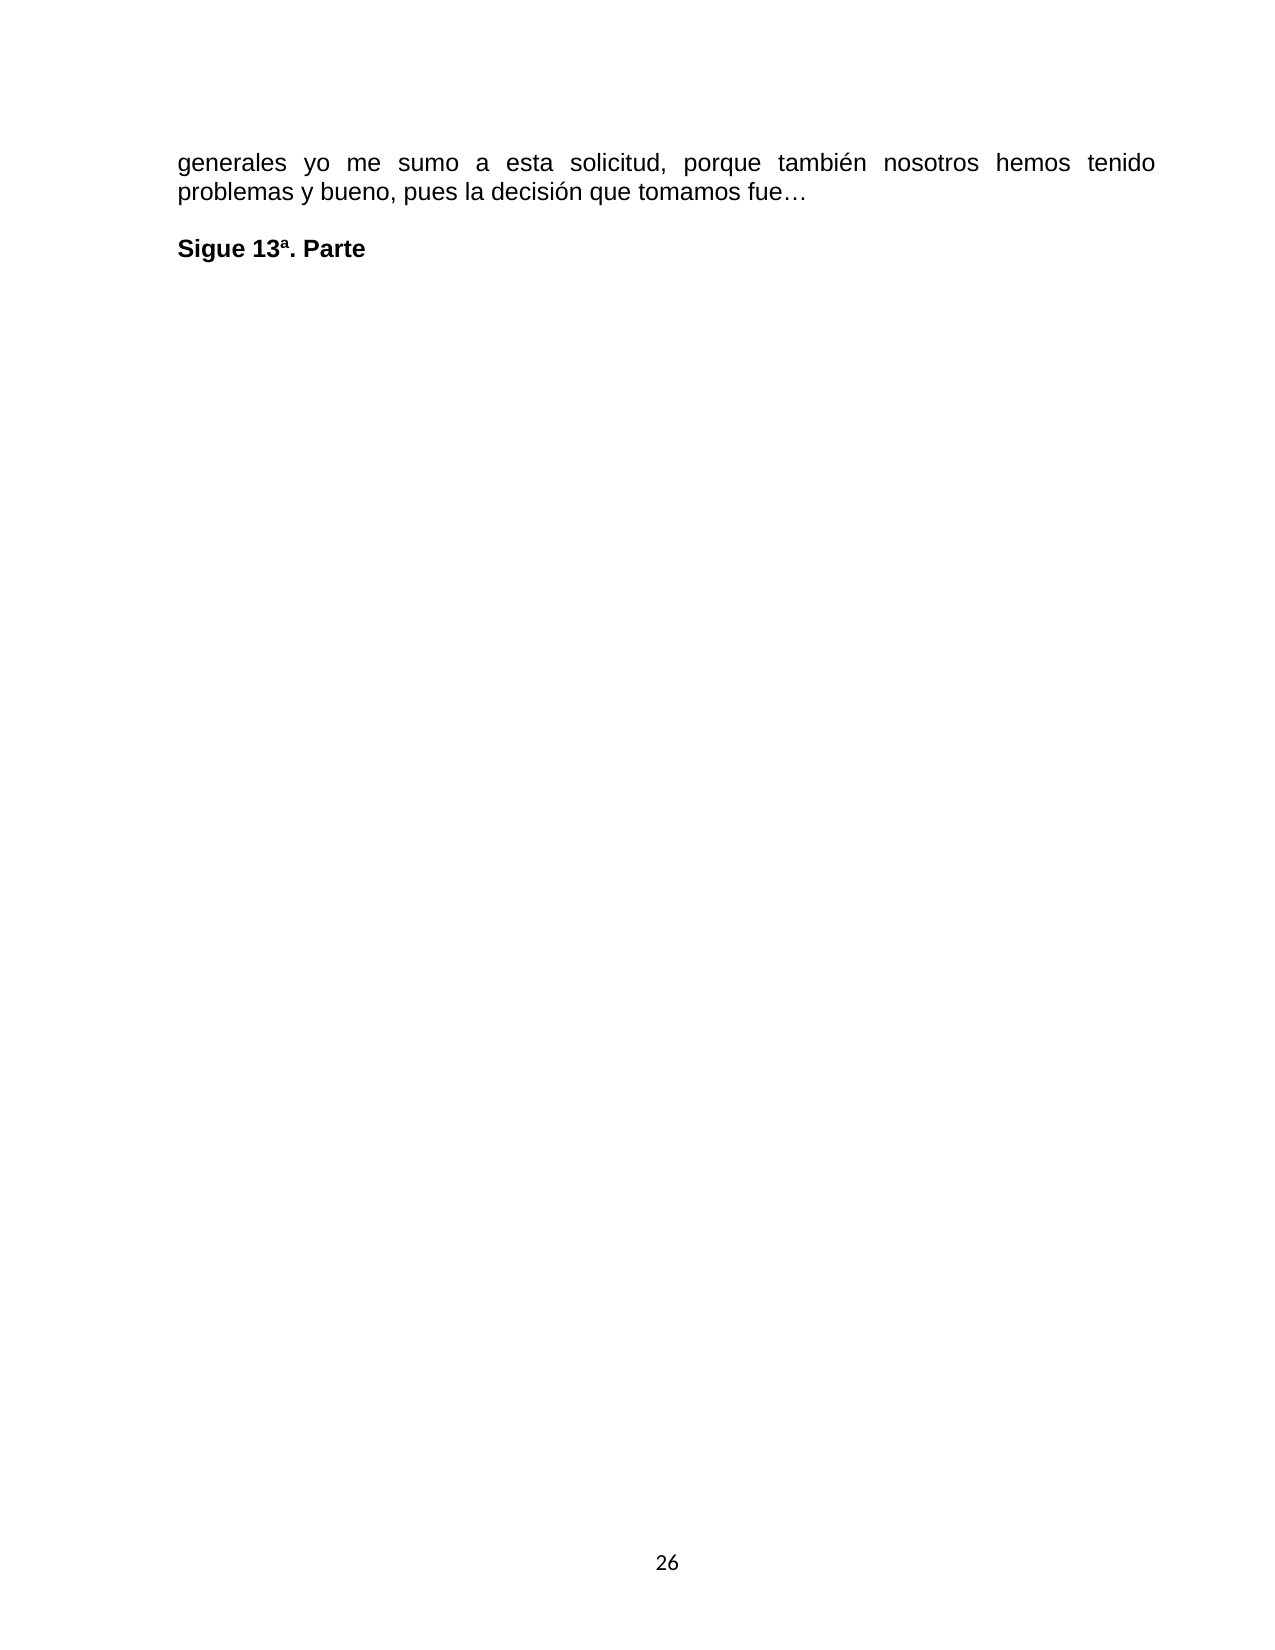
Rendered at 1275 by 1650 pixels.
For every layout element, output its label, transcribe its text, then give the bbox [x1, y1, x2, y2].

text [177, 148, 1157, 205]
text Sigue 13ª. Parte [177, 234, 1157, 263]
